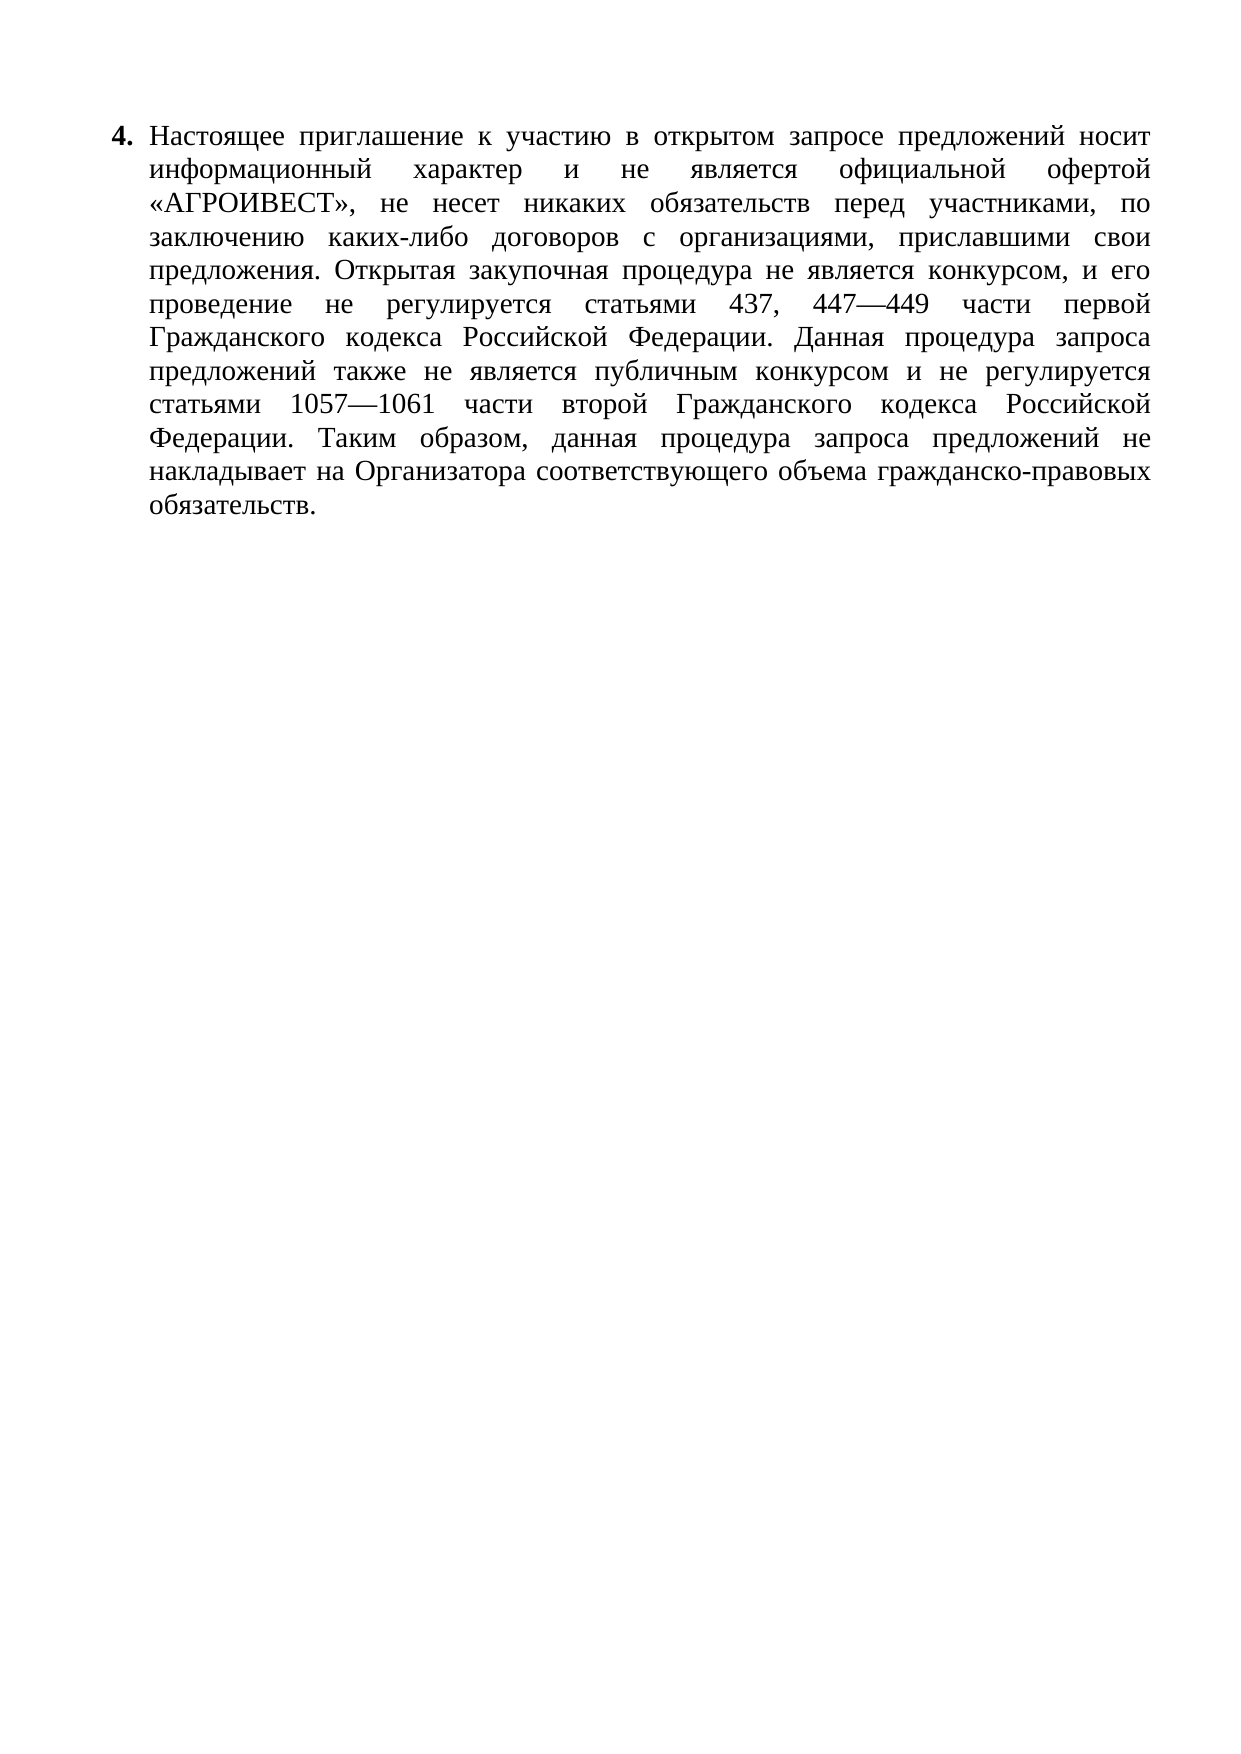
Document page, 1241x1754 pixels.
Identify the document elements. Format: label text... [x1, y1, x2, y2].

list Настоящее приглашение к участию в открытом запросе предложений носит информационный характер и не является официальной офертой «АГРОИВЕСТ», не несет никаких обязательств перед участниками, по заключению каких-либо договоров с организациями, приславшими свои предложения. Открытая закупочная процедура не является конкурсом, и его проведение не регулируется статьями 437, 447—449 части первой Гражданского кодекса Российской Федерации. Данная процедура запроса предложений также не является публичным конкурсом и не регулируется статьями 1057—1061 части второй Гражданского кодекса Российской Федерации. Таким образом, данная процедура запроса предложений не накладывает на Организатора соответствующего объема гражданско-правовых обязательств. [111, 118, 1152, 521]
